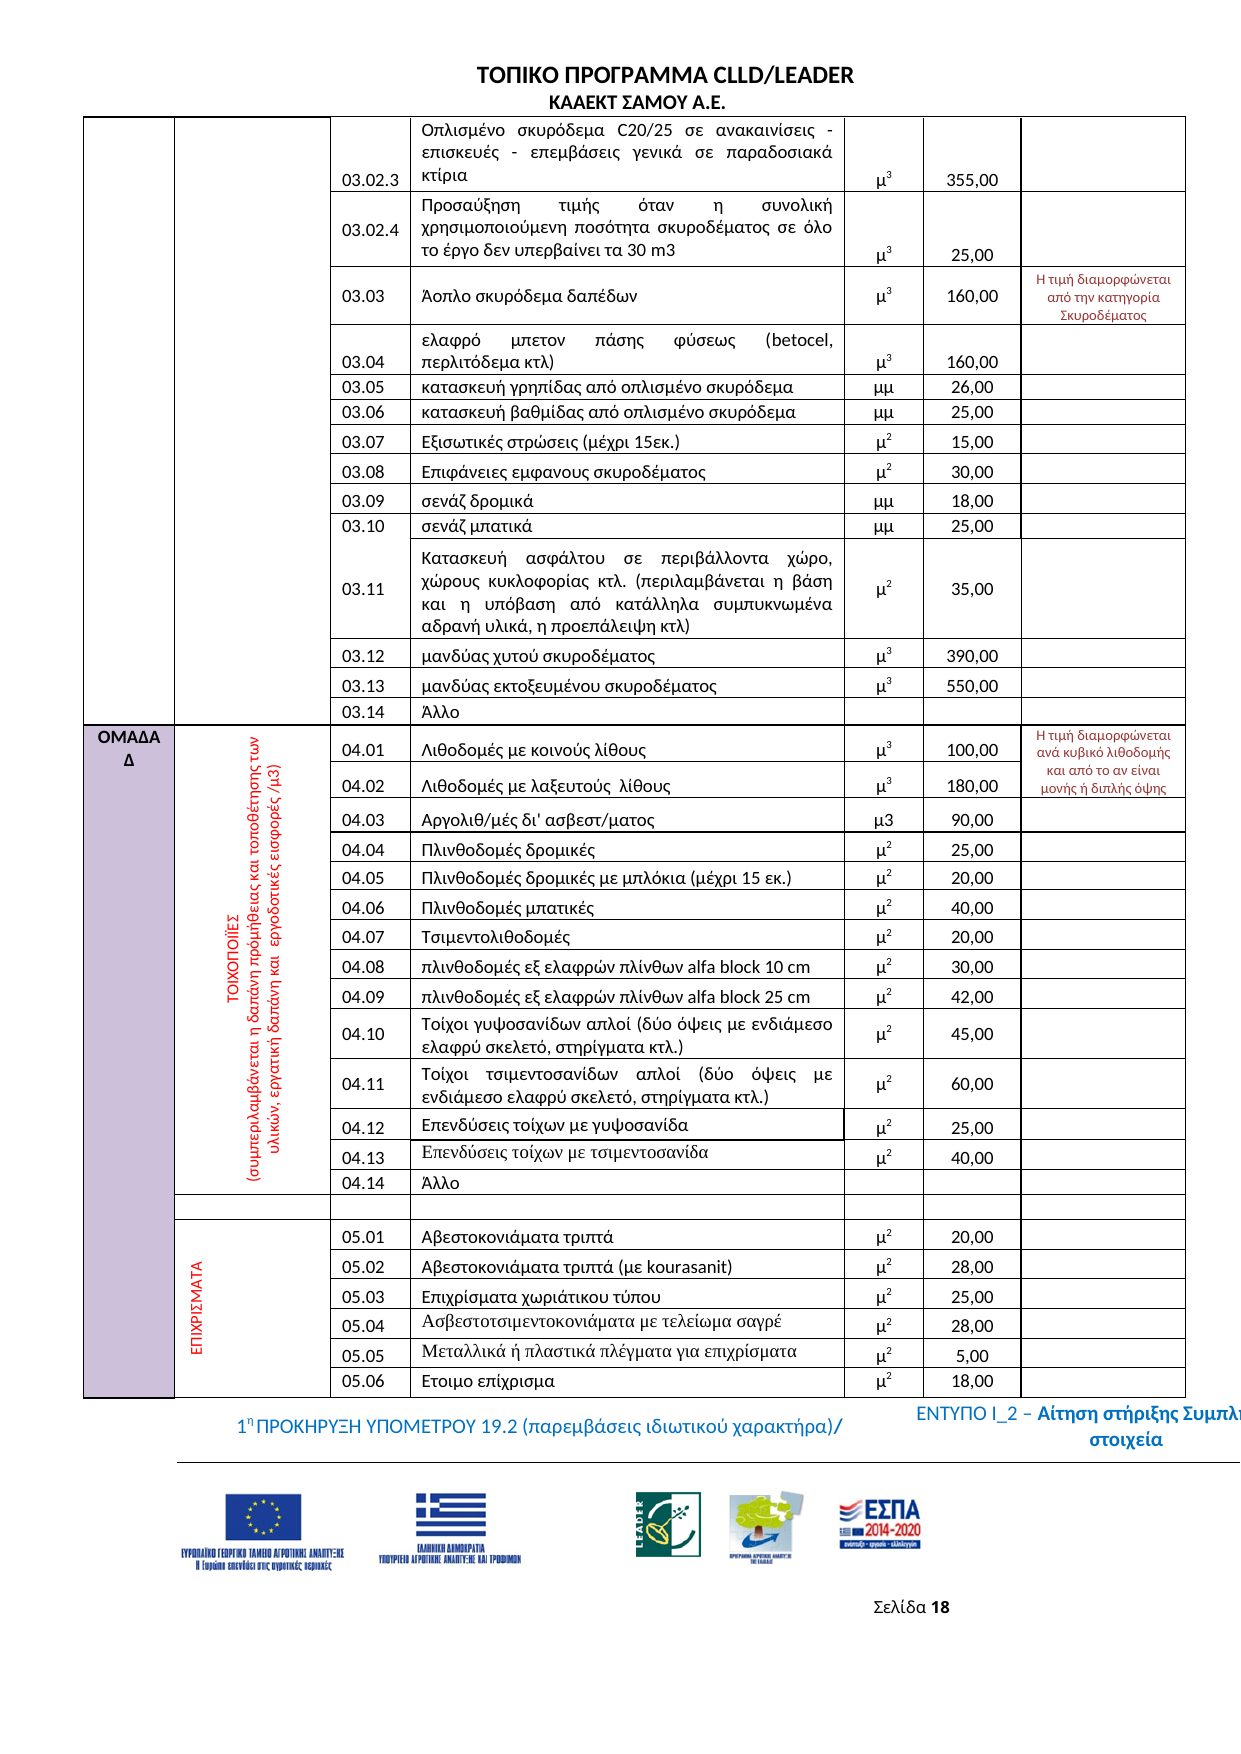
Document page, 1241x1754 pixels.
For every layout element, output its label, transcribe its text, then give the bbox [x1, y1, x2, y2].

table_cell [1022, 920, 1185, 948]
table_cell 05.05 [331, 1339, 410, 1367]
table_cell ελαφρό μπετον πάσης φύσεως (betocel, περλιτόδεμα κτλ) [411, 325, 844, 373]
table_cell Τοίχοι τσιμεντοσανίδων απλοί (δύο όψεις με ενδιάμεσο ελαφρύ σκελετό, στηρίγματα κτλ.) [411, 1059, 844, 1108]
table_cell 180,00 [924, 762, 1020, 797]
table_cell σενάζ μπατικά [411, 514, 844, 538]
table_cell 04.02 [331, 762, 410, 797]
table_cell 04.04 [331, 833, 410, 861]
table_cell μ2 [845, 425, 923, 453]
table_cell μ2 [845, 1109, 923, 1139]
table_cell 25,00 [924, 833, 1020, 861]
table_cell [1022, 514, 1185, 538]
table_cell 40,00 [924, 890, 1020, 919]
table_cell 30,00 [924, 950, 1020, 978]
table_cell 04.06 [331, 890, 410, 919]
table_cell [1022, 325, 1185, 373]
table_cell Εξισωτικές στρώσεις (μέχρι 15εκ.) [411, 425, 844, 453]
table_cell [1022, 484, 1185, 513]
table_cell 20,00 [924, 1220, 1020, 1248]
table_cell μ2 [845, 1368, 923, 1397]
table_cell 550,00 [924, 668, 1021, 697]
table_cell 03.05 [331, 375, 410, 398]
table_cell 15,00 [924, 425, 1020, 453]
table_cell 20,00 [924, 862, 1020, 889]
table_cell 04.09 [331, 979, 410, 1008]
table_cell μ2 [845, 979, 923, 1008]
table_cell μ2 [845, 1339, 923, 1367]
table_cell [1022, 862, 1185, 889]
table_cell 35,00 [924, 539, 1021, 638]
table_cell Μεταλλικά ή πλαστικά πλέγματα για επιχρίσματα [411, 1339, 844, 1367]
table_cell μ2 [845, 920, 923, 948]
table_cell [924, 1195, 1020, 1219]
table_cell [1022, 1279, 1185, 1308]
table_cell μ2 [845, 833, 923, 861]
table_cell ΕΠΙΧΡΙΣΜΑΤΑ [175, 1220, 330, 1397]
table_cell [1022, 1059, 1185, 1108]
picture [177, 1488, 924, 1571]
table_cell [1022, 698, 1185, 723]
table_cell Πλινθοδομές μπατικές [411, 890, 844, 919]
table_cell [1022, 798, 1185, 831]
table_cell 04.08 [331, 950, 410, 978]
table_cell Πλινθοδομές δρομικές με μπλόκια (μέχρι 15 εκ.) [411, 862, 844, 889]
table_cell 28,00 [924, 1309, 1020, 1338]
table_cell Λιθοδομές με κοινούς λίθους [411, 726, 844, 761]
table_cell 04.11 [331, 1059, 410, 1108]
table_cell μανδύας εκτοξευμένου σκυροδέματος [411, 668, 844, 697]
table_cell 90,00 [924, 798, 1020, 831]
table_cell [1022, 639, 1185, 667]
table_cell [175, 1195, 330, 1219]
table_cell 160,00 [924, 325, 1020, 373]
table_cell μμ [845, 400, 923, 423]
table_cell μ2 [845, 539, 923, 638]
table_cell 04.10 [331, 1009, 410, 1058]
table_cell μ3 [845, 192, 923, 266]
table_cell Προσαύξηση τιμής όταν η συνολική χρησιμοποιούμενη ποσότητα σκυροδέματος σε όλο το έργο δεν υπερβαίνει τα 30 m3 [411, 192, 844, 266]
table_cell 03.07 [331, 425, 410, 453]
table_cell 26,00 [924, 375, 1020, 398]
table_cell Επιφάνειες εμφανους σκυροδέματος [411, 454, 844, 483]
table_cell [1022, 1140, 1185, 1169]
table_cell Ασβεστοτσιμεντοκονιάματα με τελείωμα σαγρέ [411, 1309, 844, 1338]
table_cell 100,00 [924, 726, 1020, 761]
table_cell 04.12 [331, 1109, 410, 1139]
table_cell 60,00 [924, 1059, 1020, 1108]
table_cell μ2 [845, 1309, 923, 1338]
table_cell Οπλισμένο σκυρόδεμα C20/25 σε ανακαινίσεις - επισκευές - επεμβάσεις γενικά σε παραδοσιακά κτίρια [411, 117, 844, 191]
table_cell [845, 1195, 923, 1219]
table_cell κατασκευή γρηπίδας από οπλισμένο σκυρόδεμα [411, 375, 844, 398]
table_cell μ2 [845, 454, 923, 483]
table_cell ΟΜΑΔΑ Δ [84, 726, 174, 1397]
table_cell 25,00 [924, 1109, 1020, 1139]
table_cell Άοπλο σκυρόδεμα δαπέδων [411, 267, 844, 323]
table_cell μμ [845, 375, 923, 398]
table_cell 30,00 [924, 454, 1020, 483]
table_cell Τσιμεντολιθοδομές [411, 920, 844, 948]
table_cell 03.10 [331, 514, 410, 538]
table_cell [1022, 375, 1185, 398]
table_cell 05.04 [331, 1309, 410, 1338]
table_cell 25,00 [924, 514, 1020, 538]
table_cell 28,00 [924, 1250, 1020, 1278]
table_cell 05.01 [331, 1220, 410, 1248]
table_cell [1022, 400, 1185, 423]
table_cell 03.06 [331, 400, 410, 423]
table_cell [1022, 192, 1185, 266]
table_cell μμ [845, 514, 923, 538]
table_cell 04.07 [331, 920, 410, 948]
table_cell 355,00 [924, 117, 1021, 191]
table_cell 04.01 [331, 726, 410, 761]
table_cell μ3 [845, 267, 923, 323]
table_cell 03.11 [331, 538, 410, 638]
table_cell Αβεστοκονιάματα τριπτά (με kourasanit) [411, 1250, 844, 1278]
table_cell [924, 1170, 1020, 1194]
table_cell Επιχρίσματα χωριάτικου τύπου [411, 1279, 844, 1308]
table_cell Αργολιθ/μές δι' ασβεστ/ματος [411, 798, 844, 831]
table_cell [1022, 1109, 1185, 1139]
table_cell [1022, 117, 1185, 191]
table_cell μ3 [845, 117, 923, 191]
table_cell [1022, 1339, 1185, 1367]
table_cell Αβεστοκονιάματα τριπτά [411, 1220, 844, 1248]
table_cell Άλλο [411, 698, 844, 723]
table_cell [845, 1170, 923, 1194]
table_cell [1022, 1195, 1185, 1219]
table_cell [1022, 1250, 1185, 1278]
table_cell 18,00 [924, 484, 1020, 513]
table_cell Κατασκευή ασφάλτου σε περιβάλλοντα χώρο, χώρους κυκλοφορίας κτλ. (περιλαμβάνεται η βάση και η υπόβαση από κατάλληλα συμπυκνωμένα αδρανή υλικά, η προεπάλειψη κτλ) [411, 539, 844, 638]
table_cell μ3 [845, 762, 923, 797]
table_cell Λιθοδομές με λαξευτούς λίθους [411, 762, 844, 797]
table_cell μ2 [845, 862, 923, 889]
table_cell μ2 [845, 1140, 923, 1169]
table_cell 390,00 [924, 639, 1021, 667]
table_cell 03.13 [331, 668, 410, 697]
table_cell 05.06 [331, 1368, 410, 1397]
table_cell Επενδύσεις τοίχων με τσιμεντοσανίδα [411, 1141, 844, 1169]
table_cell [1022, 668, 1185, 697]
table_cell 25,00 [924, 192, 1020, 266]
table_cell μ3 [845, 325, 923, 373]
table_cell [1022, 950, 1185, 978]
table_cell [1022, 425, 1185, 453]
table_cell μ3 [845, 639, 923, 667]
table_cell Πλινθοδομές δρομικές [411, 833, 844, 861]
table_cell ΤΟΙΧΟΠΟΙΪΕΣ (συμπεριλαμβάνεται η δαπάνη πρόμήθειας και τοποθέτησης των υλικών, εργατική δαπάνη και εργοδοτικές εισφορές /μ3) [175, 726, 330, 1194]
table_cell 04.03 [331, 798, 410, 831]
table_cell μανδύας χυτού σκυροδέματος [411, 639, 844, 667]
table_cell μμ [845, 484, 923, 513]
table_cell μ2 [845, 1059, 923, 1108]
table_cell [1022, 454, 1185, 483]
table_cell [1022, 979, 1185, 1008]
table_cell 160,00 [924, 267, 1020, 323]
table_cell [1022, 1368, 1185, 1397]
table_cell 18,00 [924, 1368, 1020, 1397]
table_cell μ2 [845, 890, 923, 919]
table_cell 25,00 [924, 1279, 1020, 1308]
table_cell 04.05 [331, 862, 410, 889]
table_cell [845, 698, 923, 723]
table_cell 03.04 [331, 325, 410, 373]
table_cell Ετοιμο επίχρισμα [411, 1368, 844, 1397]
table_cell [411, 1195, 844, 1219]
table_cell [1022, 890, 1185, 919]
table_cell μ2 [845, 1220, 923, 1248]
table_cell [1022, 539, 1185, 638]
table_cell 05.03 [331, 1279, 410, 1308]
table_cell 04.14 [331, 1170, 410, 1194]
table_cell μ2 [845, 1250, 923, 1278]
table_cell 40,00 [924, 1140, 1020, 1169]
table_cell 04.13 [331, 1140, 410, 1169]
table_cell [331, 1195, 410, 1219]
table_cell μ3 [845, 668, 923, 697]
table_cell πλινθοδομές εξ ελαφρών πλίνθων alfa block 25 cm [411, 979, 844, 1008]
table_cell [924, 698, 1021, 723]
table_cell Άλλο [411, 1170, 844, 1194]
table_cell Η τιμή διαμορφώνεται ανά κυβικό λιθοδομής και από το αν είναι μονής ή διπλής όψης [1022, 726, 1185, 797]
table_cell μ2 [845, 1009, 923, 1058]
table_cell [1022, 1009, 1185, 1058]
table_cell κατασκευή βαθμίδας από οπλισμένο σκυρόδεμα [411, 400, 844, 423]
table_cell μ3 [845, 798, 923, 831]
table_cell [1022, 1170, 1185, 1194]
table_cell Η τιμή διαμορφώνεται από την κατηγορία Σκυροδέματος [1022, 267, 1185, 323]
table_cell [1022, 1220, 1185, 1248]
table_cell 42,00 [924, 979, 1020, 1008]
table_cell [1022, 1309, 1185, 1338]
table_cell 03.02.3 [331, 117, 410, 191]
table_cell 03.03 [331, 267, 410, 323]
table_cell μ2 [845, 950, 923, 978]
table_cell 03.08 [331, 454, 410, 483]
table_cell 03.12 [331, 639, 410, 667]
table_cell 25,00 [924, 400, 1020, 423]
table_cell πλινθοδομές εξ ελαφρών πλίνθων alfa block 10 cm [411, 950, 844, 978]
table_cell [1022, 833, 1185, 861]
table_cell μ3 [845, 726, 923, 761]
table_cell 45,00 [924, 1009, 1020, 1058]
table_cell 5,00 [924, 1339, 1020, 1367]
table_cell 03.14 [331, 698, 410, 723]
table_cell 03.09 [331, 484, 410, 513]
table_cell Τοίχοι γυψοσανίδων απλοί (δύο όψεις με ενδιάμεσο ελαφρύ σκελετό, στηρίγματα κτλ.) [411, 1009, 844, 1058]
table_cell 05.02 [331, 1250, 410, 1278]
table_cell Επενδύσεις τοίχων με γυψοσανίδα [411, 1109, 843, 1139]
table_cell 20,00 [924, 920, 1020, 948]
table_cell 03.02.4 [331, 192, 410, 266]
table_cell μ2 [845, 1279, 923, 1308]
table_cell σενάζ δρομικά [411, 484, 844, 513]
